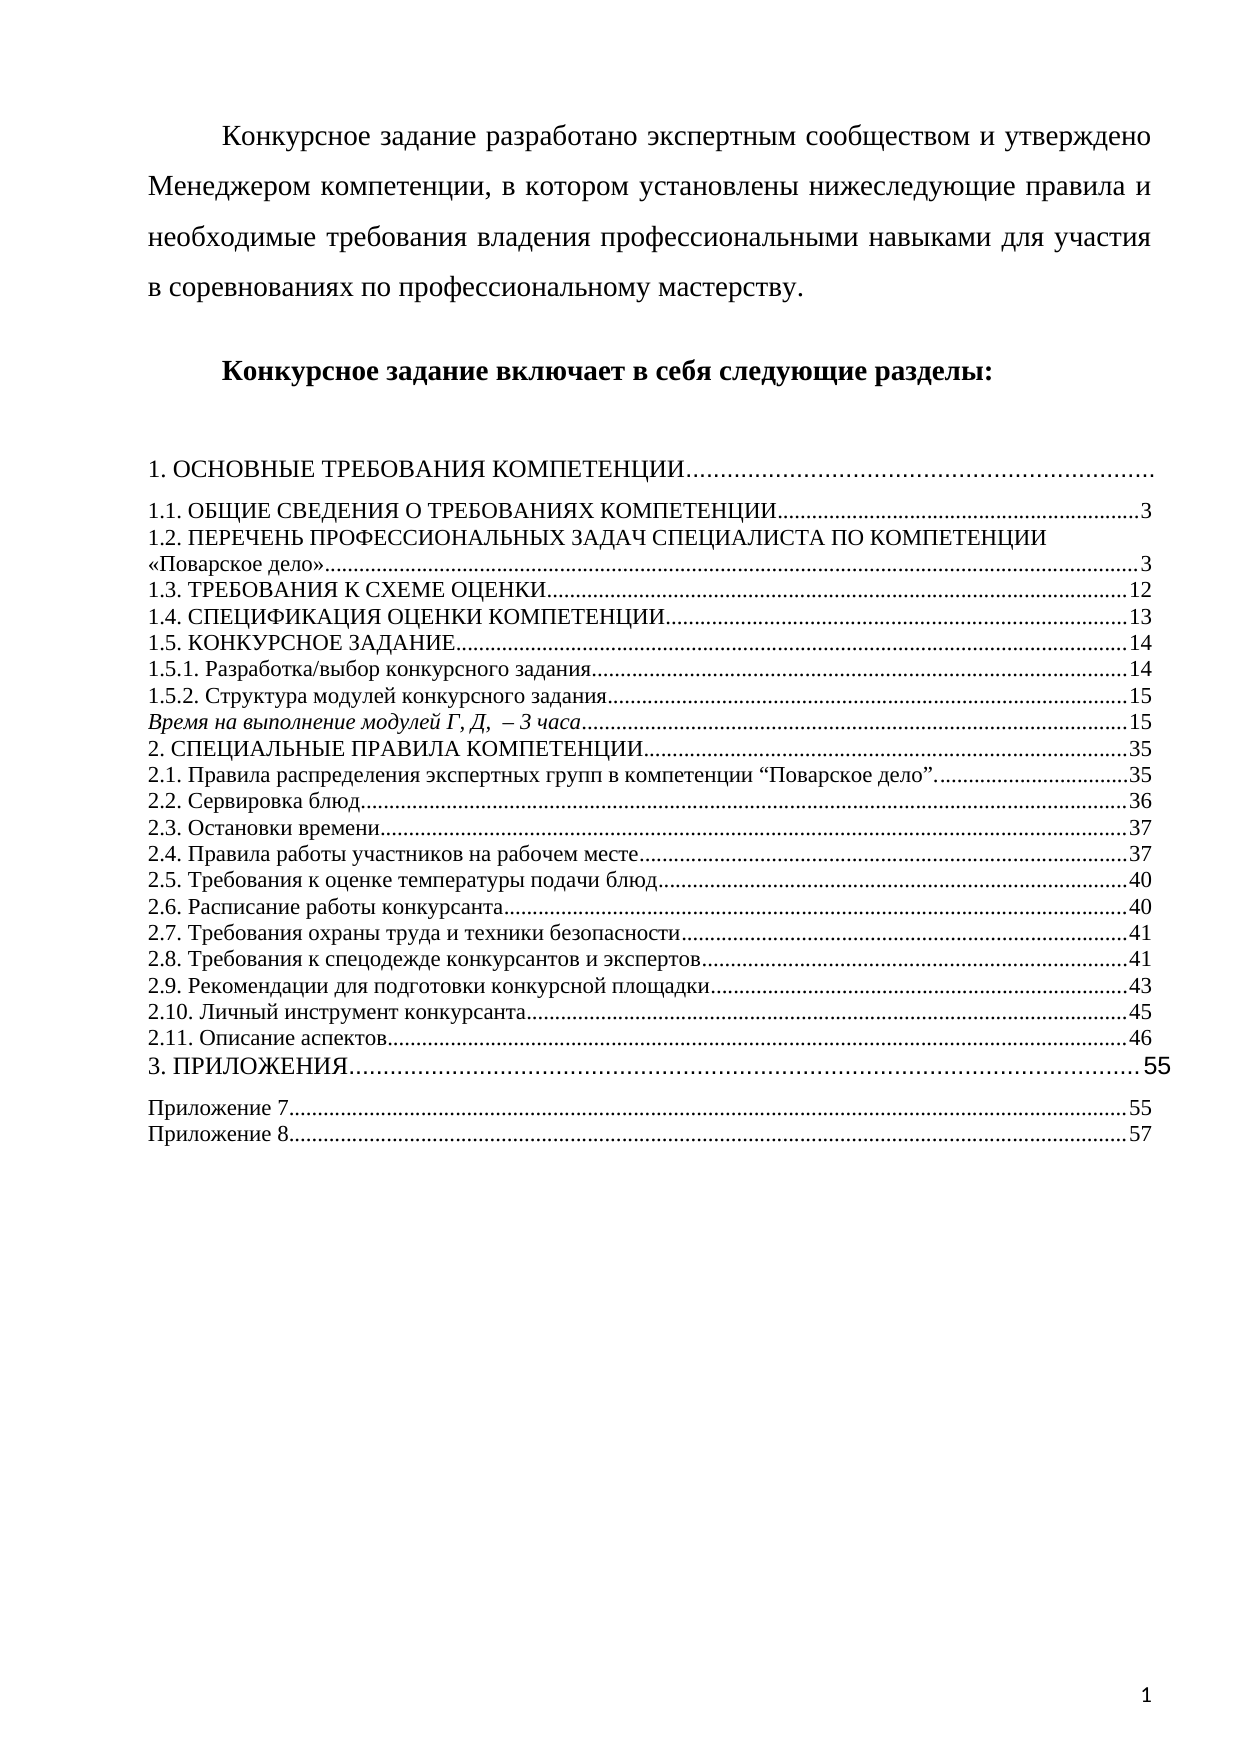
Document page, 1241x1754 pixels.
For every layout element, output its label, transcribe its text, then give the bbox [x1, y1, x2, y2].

text 2.1. Правила распределения экспертных групп в компетенции “Поварское дело”. 35 [148, 761, 1152, 787]
text 1.3. ТРЕБОВАНИЯ К СХЕМЕ ОЦЕНКИ 12 [148, 576, 1152, 603]
text 3. ПРИЛОЖЕНИЯ 55 [148, 1051, 1152, 1080]
text 1.5.1. Разработка/выбор конкурсного задания 14 [148, 656, 1152, 682]
text 2.7. Требования охраны труда и техники безопасности 41 [148, 919, 1152, 945]
text 1.5. КОНКУРСНОЕ ЗАДАНИЕ 14 [148, 629, 1152, 656]
text Приложение 8 57 [148, 1120, 1152, 1147]
text 2.5. Требования к оценке температуры подачи блюд 40 [148, 866, 1152, 893]
text 1.1. ОБЩИЕ СВЕДЕНИЯ О ТРЕБОВАНИЯХ КОМПЕТЕНЦИИ 3 [148, 497, 1152, 524]
text 1.5.2. Структура модулей конкурсного задания 15 [148, 682, 1152, 708]
text 1.2. ПЕРЕЧЕНЬ ПРОФЕССИОНАЛЬНЫХ ЗАДАЧ СПЕЦИАЛИСТА ПО КОМПЕТЕНЦИИ «Поварское дело» 3 [148, 524, 1152, 576]
text 1.4. СПЕЦИФИКАЦИЯ ОЦЕНКИ КОМПЕТЕНЦИИ 13 [148, 603, 1152, 629]
text 2.8. Требования к спецодежде конкурсантов и экспертов 41 [148, 945, 1152, 972]
text 2.11. Описание аспектов 46 [148, 1024, 1152, 1051]
text 2.2. Сервировка блюд 36 [148, 787, 1152, 814]
text 2.3. Остановки времени 37 [148, 814, 1152, 840]
text 2.6. Расписание работы конкурсанта 40 [148, 893, 1152, 919]
text Приложение 7 55 [148, 1094, 1152, 1120]
text 1. ОСНОВНЫЕ ТРЕБОВАНИЯ КОМПЕТЕНЦИИ 3 [148, 454, 1152, 483]
list Конкурсное задание включает в себя следующие разделы: [148, 353, 1152, 387]
text Конкурсное задание разработано экспертным сообществом и утверждено Менеджером компетенции, в котором установлены нижеследующие правила и необходимые требования владения профессиональными навыками для участия в соревнованиях по профессиональному мастерству. [148, 118, 1152, 303]
text 2.4. Правила работы участников на рабочем месте 37 [148, 840, 1152, 866]
text 2.10. Личный инструмент конкурсанта 45 [148, 998, 1152, 1024]
text 2. СПЕЦИАЛЬНЫЕ ПРАВИЛА КОМПЕТЕНЦИИ 35 [148, 734, 1152, 761]
text Время на выполнение модулей Г, Д, – 3 часа 15 [148, 708, 1152, 734]
text 2.9. Рекомендации для подготовки конкурсной площадки 43 [148, 972, 1152, 998]
